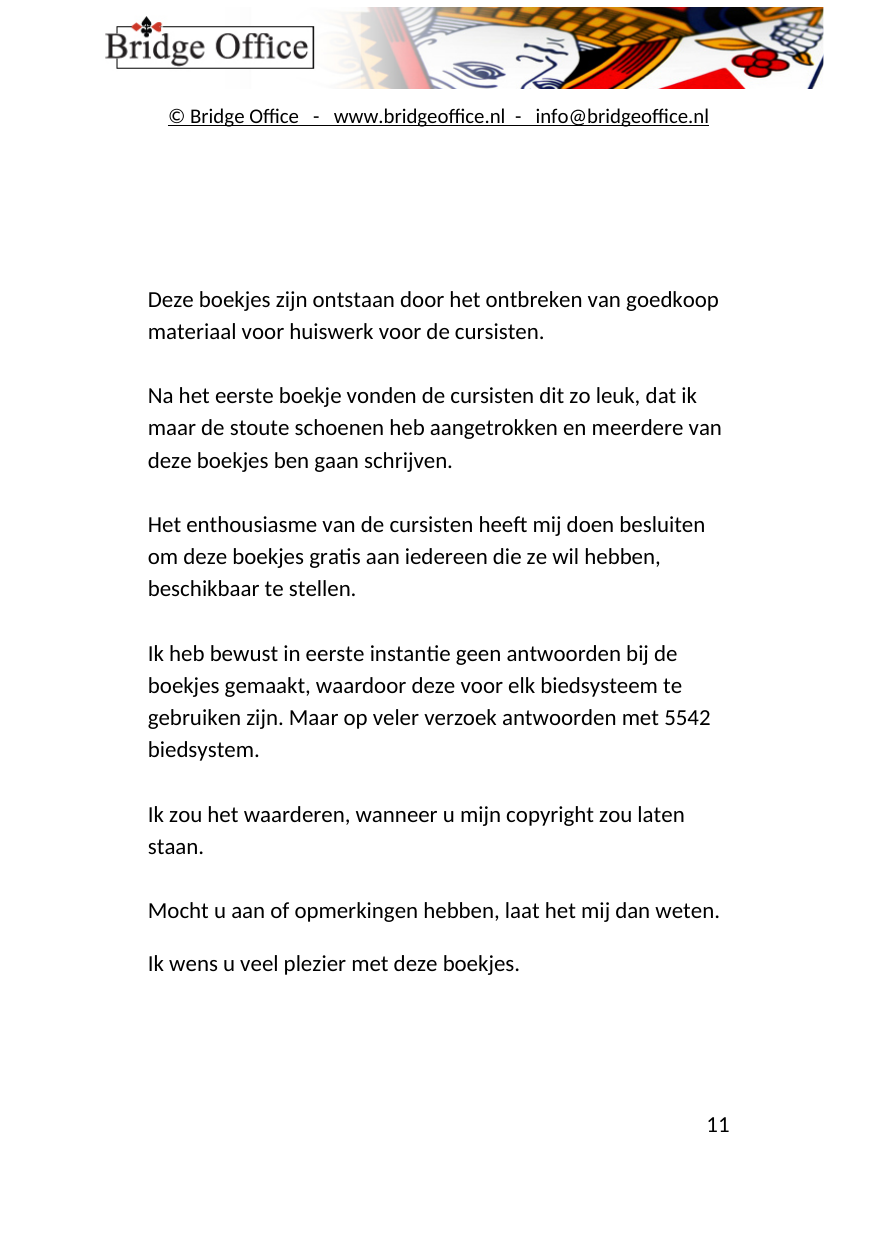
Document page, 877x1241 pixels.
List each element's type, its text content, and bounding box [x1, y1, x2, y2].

picture [78, 7, 824, 89]
text Deze boekjes zijn ontstaan door het ontbreken van goedkoop materiaal voor huiswerk voor de cursisten. Na het eerste boekje vonden de cursisten dit zo leuk, dat ik maar de stoute schoenen heb aangetrokken en meerdere van deze boekjes ben gaan schrijven. Het enthousiasme van de cursisten heeft mij doen besluiten om deze boekjes gratis aan iedereen die ze wil hebben, beschikbaar te stellen. Ik heb bewust in eerste instantie geen antwoorden bij de boekjes gemaakt, waardoor deze voor elk biedsysteem te gebruiken zijn. Maar op veler verzoek antwoorden met 5542 biedsystem. Ik zou het waarderen, wanneer u mijn copyright zou laten staan. Mocht u aan of opmerkingen hebben, laat het mij dan weten. [148, 285, 729, 924]
text Ik wens u veel plezier met deze boekjes. [148, 949, 729, 977]
